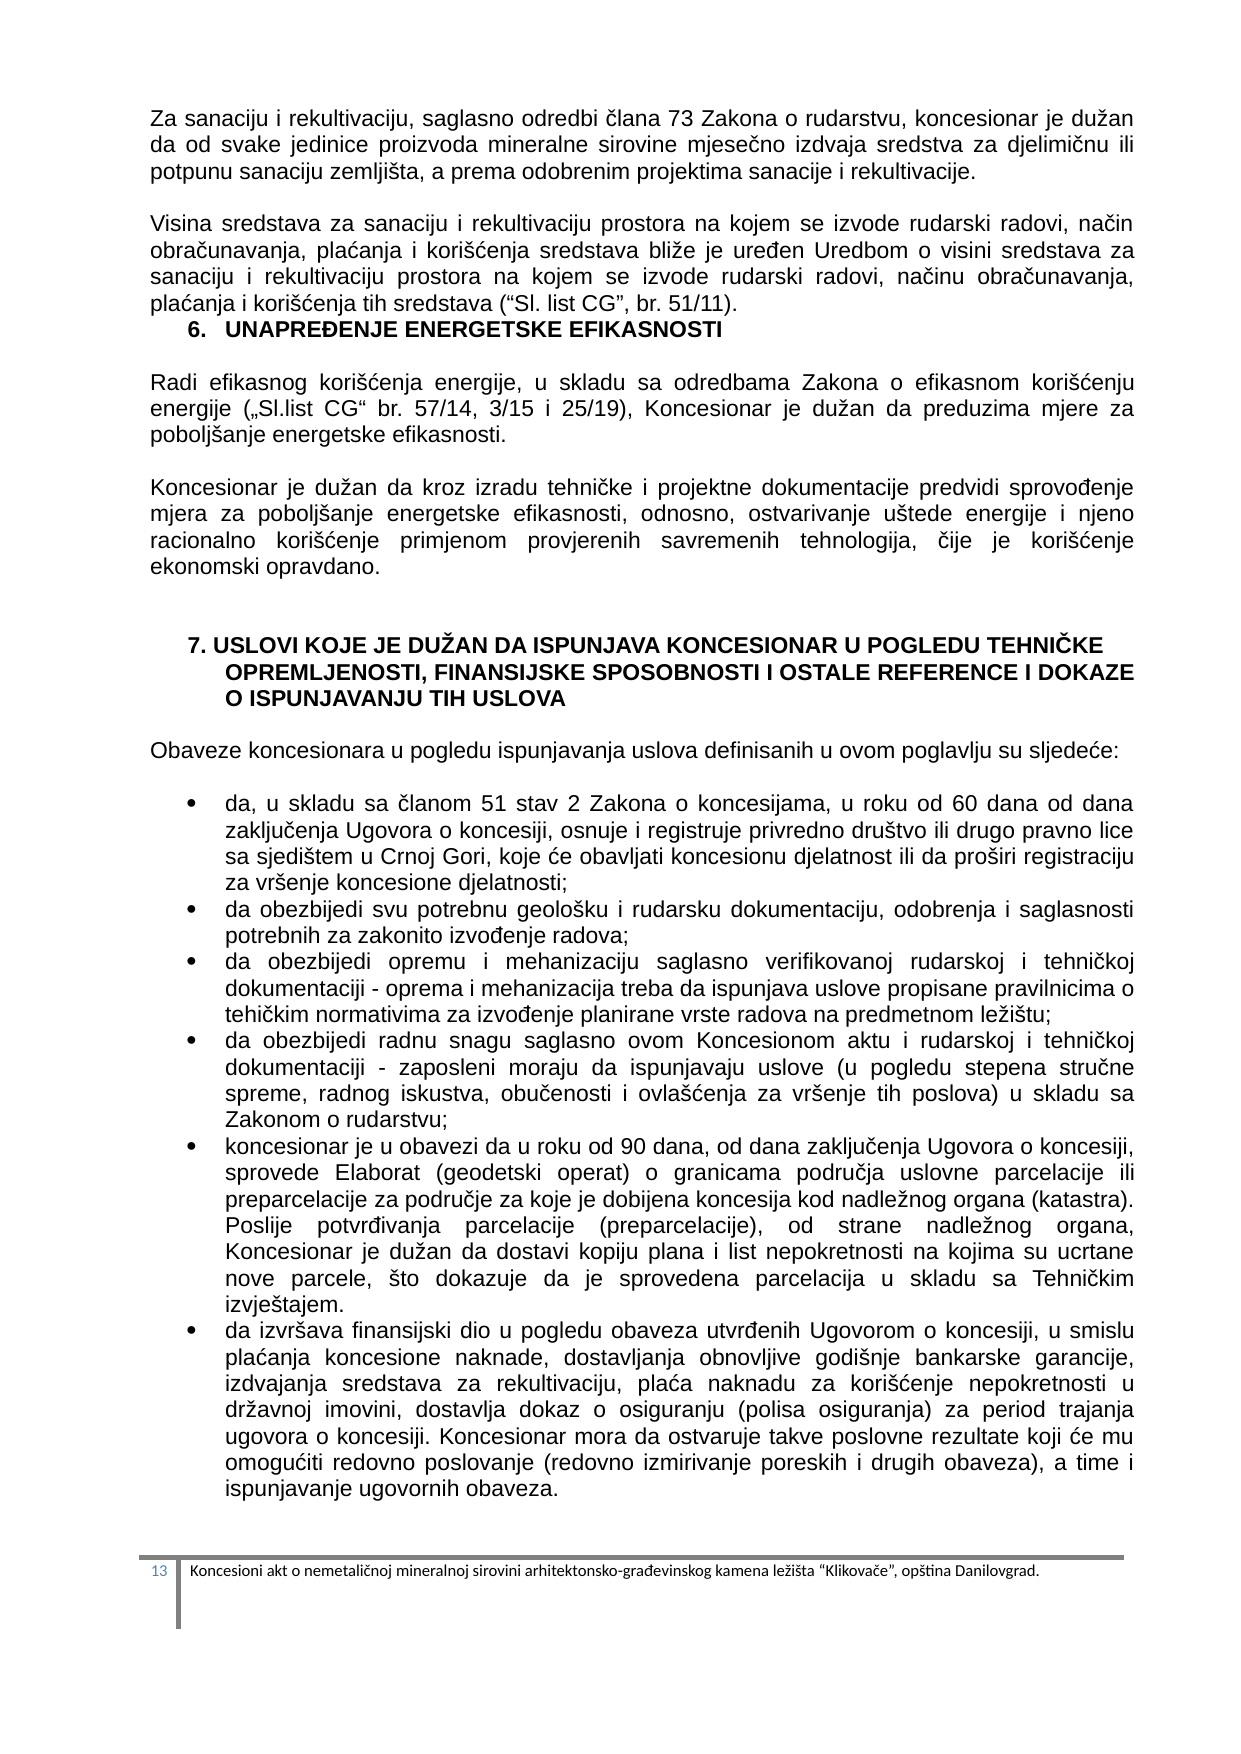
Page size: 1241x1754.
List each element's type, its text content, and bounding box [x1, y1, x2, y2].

text Radi efikasnog korišćenja energije, u skladu sa odredbama Zakona o efikasnom korišćenju energije („Sl.list CG“ br. 57/14, 3/15 i 25/19), Koncesionar je dužan da preduzima mjere za poboljšanje energetske efikasnosti. [150, 368, 1135, 448]
list da izvršava finansijski dio u pogledu obaveza utvrđenih Ugovorom o koncesiji, u smislu plaćanja koncesione naknade, dostavljanja obnovljive godišnje bankarske garancije, izdvajanja sredstava za rekultivaciju, plaća naknadu za korišćenje nepokretnosti u državnoj imovini, dostavlja dokaz o osiguranju (polisa osiguranja) za period trajanja ugovora o koncesiji. Koncesionar mora da ostvaruje takve poslovne rezultate koji će mu omogućiti redovno poslovanje (redovno izmirivanje poreskih i drugih obaveza), a time i ispunjavanje ugovornih obaveza. [187, 1317, 1135, 1502]
list da obezbijedi radnu snagu saglasno ovom Koncesionom aktu i rudarskoj i tehničkoj dokumentaciji - zaposleni moraju da ispunjavaju uslove (u pogledu stepena stručne spreme, radnog iskustva, obučenosti i ovlašćenja za vršenje tih poslova) u skladu sa Zakonom o rudarstvu; [187, 1027, 1135, 1133]
text Koncesionar je dužan da kroz izradu tehničke i projektne dokumentacije predvidi sprovođenje mjera za poboljšanje energetske efikasnosti, odnosno, ostvarivanje uštede energije i njeno racionalno korišćenje primjenom provjerenih savremenih tehnologija, čije je korišćenje ekonomski opravdano. [150, 474, 1135, 579]
text Za sanaciju i rekultivaciju, saglasno odredbi člana 73 Zakona o rudarstvu, koncesionar je dužan da od svake jedinice proizvoda mineralne sirovine mjesečno izdvaja sredstva za djelimičnu ili potpunu sanaciju zemljišta, a prema odobrenim projektima sanacije i rekultivacije. [150, 105, 1135, 184]
subtitle UNAPREĐENJE ENERGETSKE EFIKASNOSTI [187, 316, 1135, 342]
text Visina sredstava za sanaciju i rekultivaciju prostora na kojem se izvode rudarski radovi, način obračunavanja, plaćanja i korišćenja sredstava bliže je uređen Uredbom o visini sredstava za sanaciju i rekultivaciju prostora na kojem se izvode rudarski radovi, načinu obračunavanja, plaćanja i korišćenja tih sredstava (“Sl. list CG”, br. 51/11). [150, 210, 1135, 316]
list koncesionar je u obavezi da u roku od 90 dana, od dana zaključenja Ugovora o koncesiji, sprovede Elaborat (geodetski operat) o granicama područja uslovne parcelacije ili preparcelacije za područje za koje je dobijena koncesija kod nadležnog organa (katastra). Poslije potvrđivanja parcelacije (preparcelacije), od strane nadležnog organa, Koncesionar je dužan da dostavi kopiju plana i list nepokretnosti na kojima su ucrtane nove parcele, što dokazuje da je sprovedena parcelacija u skladu sa Tehničkim izvještajem. [187, 1133, 1135, 1317]
list da obezbijedi opremu i mehanizaciju saglasno verifikovanoj rudarskoj i tehničkoj dokumentaciji - oprema i mehanizacija treba da ispunjava uslove propisane pravilnicima o tehičkim normativima za izvođenje planirane vrste radova na predmetnom ležištu; [187, 948, 1135, 1027]
subtitle 7. USLOVI KOJE JE DUŽAN DA ISPUNJAVA KONCESIONAR U POGLEDU TEHNIČKE [187, 632, 1135, 658]
list da obezbijedi svu potrebnu geološku i rudarsku dokumentaciju, odobrenja i saglasnosti potrebnih za zakonito izvođenje radova; [187, 896, 1135, 948]
list da, u skladu sa članom 51 stav 2 Zakona o koncesijama, u roku od 60 dana od dana zaključenja Ugovora o koncesiji, osnuje i registruje privredno društvo ili drugo pravno lice sa sjedištem u Crnoj Gori, koje će obavljati koncesionu djelatnost ili da proširi registraciju za vršenje koncesione djelatnosti; [187, 790, 1135, 896]
subtitle OPREMLJENOSTI, FINANSIJSKE SPOSOBNOSTI I OSTALE REFERENCE I DOKAZE O ISPUNJAVANJU TIH USLOVA [225, 658, 1135, 711]
text Obaveze koncesionara u pogledu ispunjavanja uslova definisanih u ovom poglavlju su sljedeće: [150, 737, 1135, 764]
